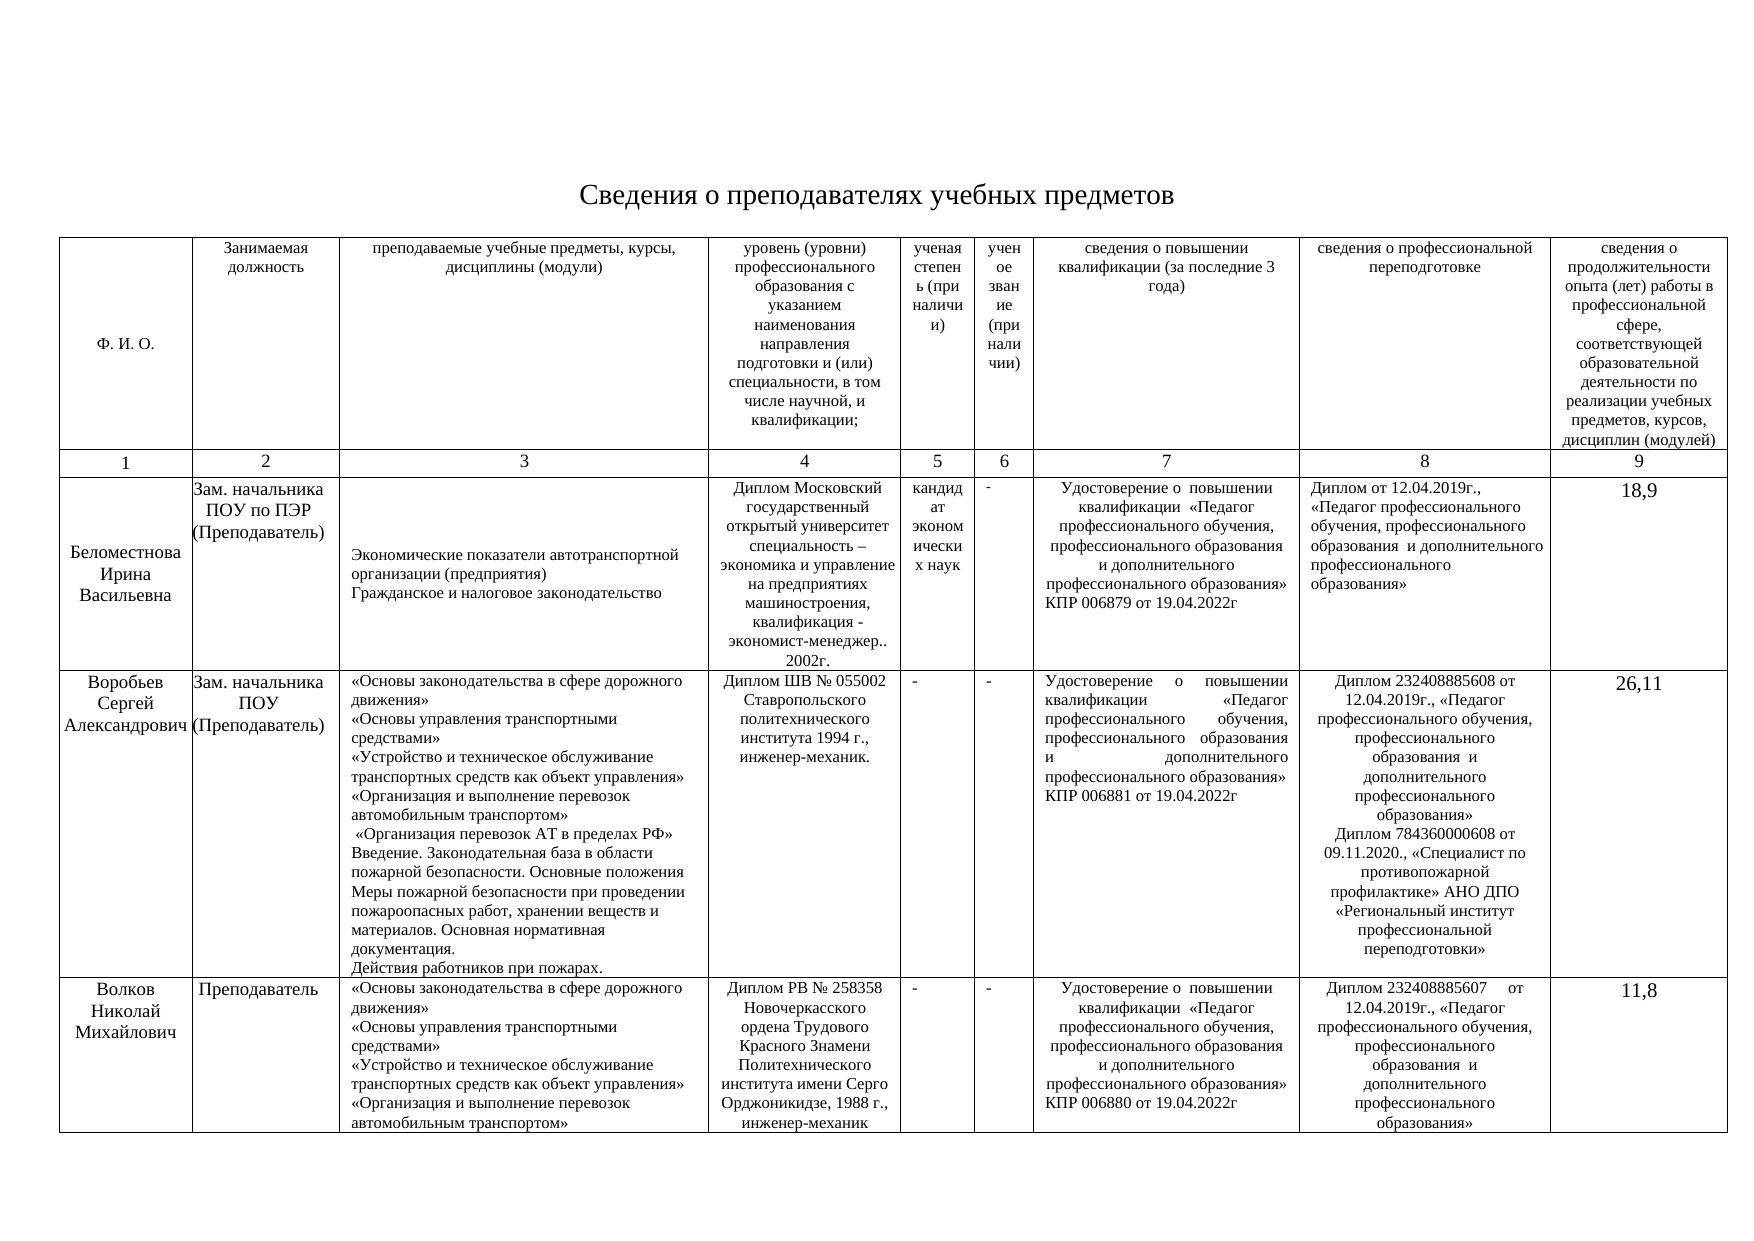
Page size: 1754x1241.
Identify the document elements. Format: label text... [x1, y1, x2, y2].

table_cell 3 [340, 450, 708, 477]
table_cell - [975, 671, 1033, 977]
table_header ученое звание (при наличии) [975, 238, 1033, 448]
table_header Занимаемая должность [193, 238, 339, 448]
table_cell Удостоверение о повышении квалификации «Педагог профессионального обучения, профессионального образования и дополнительного профессионального образования» КПР 006879 от 19.04.2022г [1034, 478, 1299, 669]
table_cell Зам. начальника ПОУ (Преподаватель) [193, 671, 339, 977]
table_cell Зам. начальника ПОУ по ПЭР (Преподаватель) [193, 478, 339, 669]
table_cell Преподаватель [193, 978, 339, 1132]
table_header сведения о профессиональной переподготовке [1300, 238, 1550, 448]
table_cell 26,11 [1551, 671, 1727, 977]
table_cell 6 [975, 450, 1033, 477]
table_cell - [901, 978, 974, 1132]
table_header Ф. И. О. [60, 238, 192, 448]
table_cell «Основы законодательства в сфере дорожного движения» «Основы управления транспортными средствами» «Устройство и техническое обслуживание транспортных средств как объект управления» «Организация и выполнение перевозок автомобильным транспортом» «Организация перевозок АТ в пределах РФ» Введение. Законодательная база в области пожарной безопасности. Основные положения Меры пожарной безопасности при проведении пожароопасных работ, хранении веществ и материалов. Основная нормативная документация. Действия работников при пожарах. [340, 671, 708, 977]
table_cell Беломестнова Ирина Васильевна [60, 478, 192, 669]
table_cell 9 [1551, 450, 1727, 477]
table_cell 7 [1034, 450, 1299, 477]
table_cell Волков Николай Михайлович [60, 978, 192, 1132]
table_cell 4 [709, 450, 900, 477]
table_cell Диплом РВ № 258358 Новочеркасского ордена Трудового Красного Знамени Политехнического института имени Серго Орджоникидзе, 1988 г., инженер-механик [709, 978, 900, 1132]
table_cell Диплом Московский государственный открытый университет специальность – экономика и управление на предприятиях машиностроения, квалификация - экономист-менеджер.. 2002г. [709, 478, 900, 669]
table_cell Диплом от 12.04.2019г., «Педагог профессионального обучения, профессионального образования и дополнительного профессионального образования» [1300, 478, 1550, 669]
table_cell - [975, 478, 1033, 669]
table_cell кандидат экономических наук [901, 478, 974, 669]
table_cell Воробьев Сергей Александрович [60, 671, 192, 977]
table_cell Диплом ШВ № 055002 Ставропольского политехнического института 1994 г., инженер-механик. [709, 671, 900, 977]
text Сведения о преподавателях учебных предметов [118, 177, 1636, 211]
table_cell 1 [60, 450, 192, 477]
table_cell «Основы законодательства в сфере дорожного движения» «Основы управления транспортными средствами» «Устройство и техническое обслуживание транспортных средств как объект управления» «Организация и выполнение перевозок автомобильным транспортом» [340, 978, 708, 1132]
table_cell 5 [901, 450, 974, 477]
table_header сведения о продолжительности опыта (лет) работы в профессиональной сфере, соответствующей образовательной деятельности по реализации учебных предметов, курсов, дисциплин (модулей) [1551, 238, 1727, 448]
table_header ученая степень (при наличии) [901, 238, 974, 448]
table_cell Диплом 232408885608 от 12.04.2019г., «Педагог профессионального обучения, профессионального образования и дополнительного профессионального образования» Диплом 784360000608 от 09.11.2020., «Специалист по противопожарной профилактике» АНО ДПО «Региональный институт профессиональной переподготовки» [1300, 671, 1550, 977]
table_header сведения о повышении квалификации (за последние 3 года) [1034, 238, 1299, 448]
table_cell 2 [193, 450, 339, 477]
table_cell Удостоверение о повышении квалификации «Педагог профессионального обучения, профессионального образования и дополнительного профессионального образования» КПР 006880 от 19.04.2022г [1034, 978, 1299, 1132]
table_cell - [901, 671, 974, 977]
table_cell - [975, 978, 1033, 1132]
table_cell Диплом 232408885607 от 12.04.2019г., «Педагог профессионального обучения, профессионального образования и дополнительного профессионального образования» [1300, 978, 1550, 1132]
table_cell Удостоверение о повышении квалификации «Педагог профессионального обучения, профессионального образования и дополнительного профессионального образования» КПР 006881 от 19.04.2022г [1034, 671, 1299, 977]
table_cell 11,8 [1551, 978, 1727, 1132]
table_cell 18,9 [1551, 478, 1727, 669]
table_cell 8 [1300, 450, 1550, 477]
table_header преподаваемые учебные предметы, курсы, дисциплины (модули) [340, 238, 708, 448]
table_cell Экономические показатели автотранспортной организации (предприятия) Гражданское и налоговое законодательство [340, 478, 708, 669]
table_header уровень (уровни) профессионального образования с указанием наименования направления подготовки и (или) специальности, в том числе научной, и квалификации; [709, 238, 900, 448]
